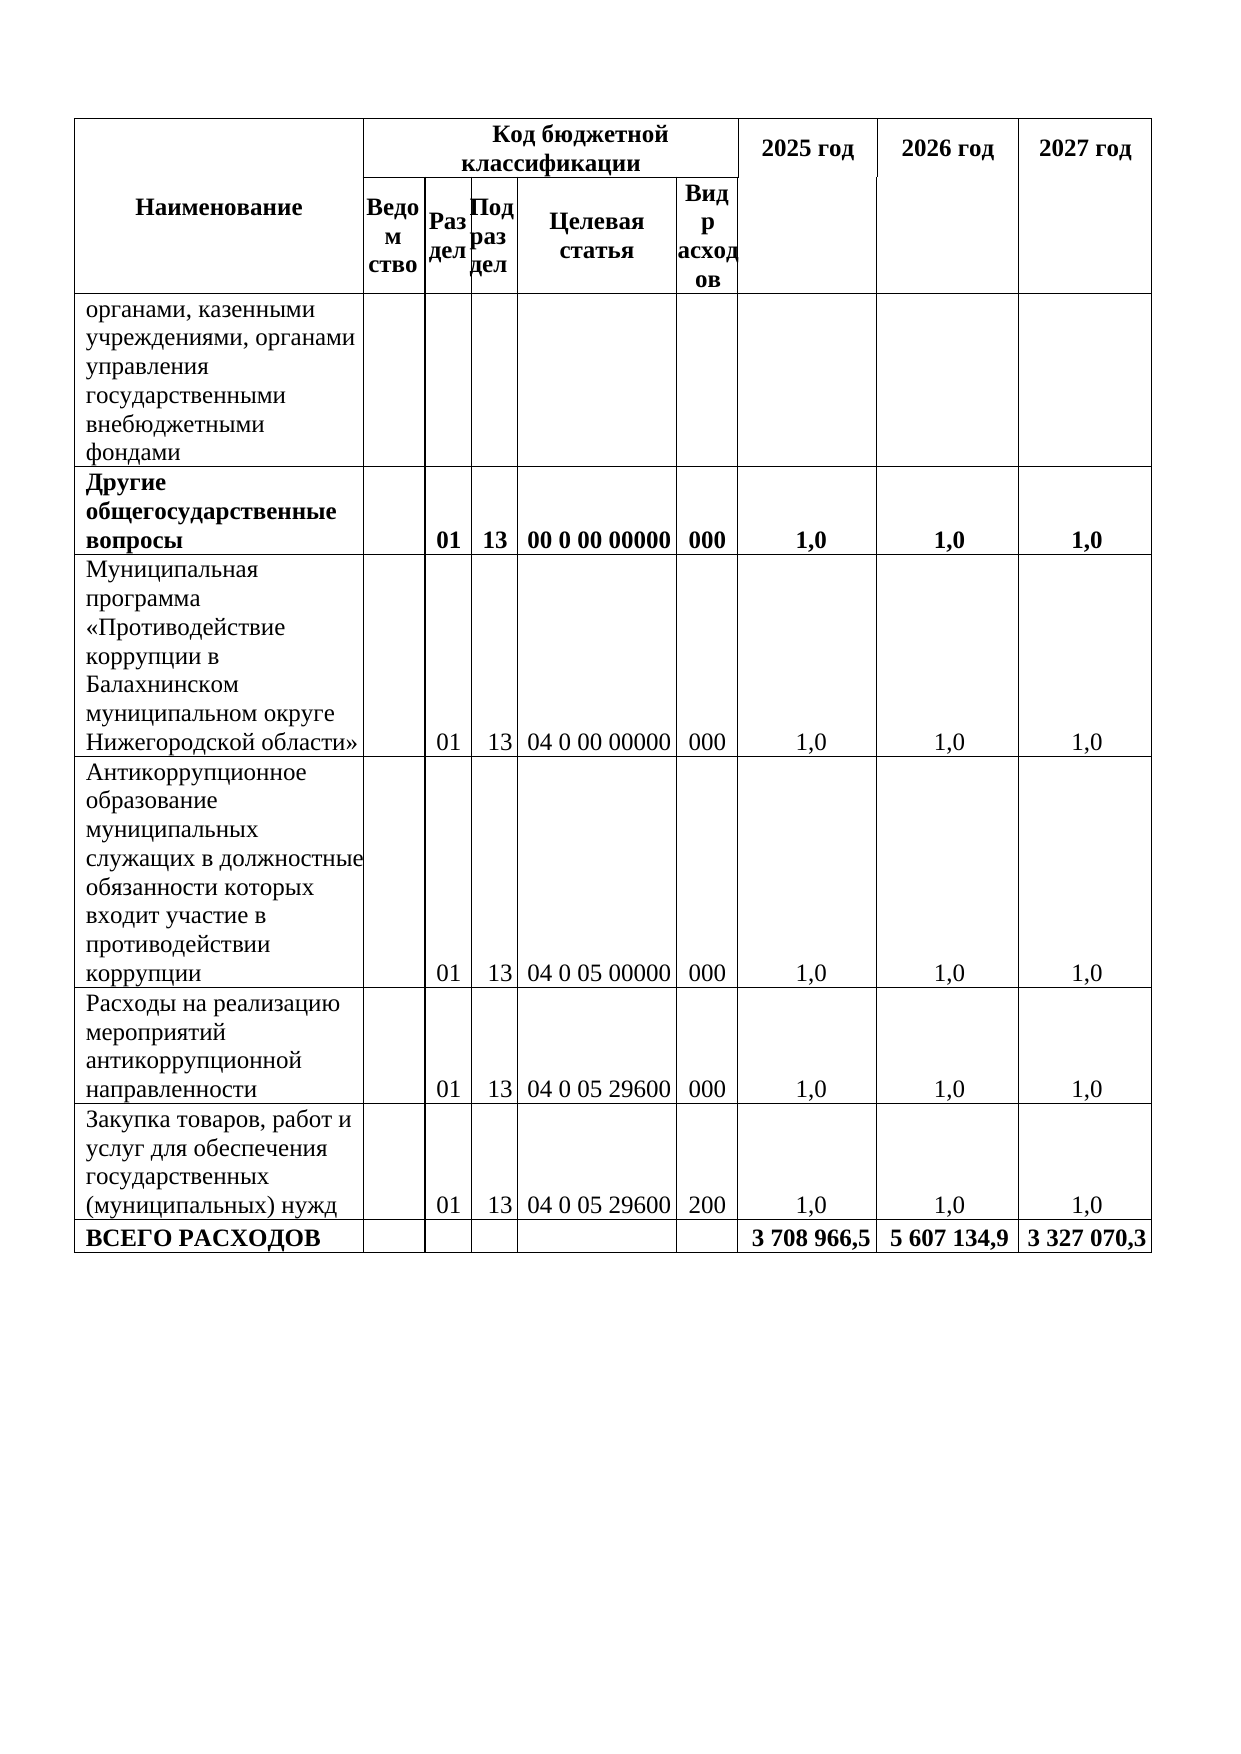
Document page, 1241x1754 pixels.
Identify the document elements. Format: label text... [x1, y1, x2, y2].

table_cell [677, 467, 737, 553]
table_header Наименование [75, 119, 363, 293]
table_cell Целевая статья [518, 178, 676, 293]
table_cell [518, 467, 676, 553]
table_header 2027 год [1019, 119, 1151, 177]
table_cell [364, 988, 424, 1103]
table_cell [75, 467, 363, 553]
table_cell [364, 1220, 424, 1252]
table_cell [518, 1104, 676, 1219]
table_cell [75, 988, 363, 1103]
table_cell Раз дел [426, 178, 471, 293]
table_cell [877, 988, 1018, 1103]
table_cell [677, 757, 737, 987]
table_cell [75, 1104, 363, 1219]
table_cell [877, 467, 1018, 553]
table_cell [877, 177, 1018, 293]
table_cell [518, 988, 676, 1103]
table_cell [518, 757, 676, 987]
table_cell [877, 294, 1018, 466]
table_header 2026 год [878, 119, 1018, 177]
table_header 2025 год [739, 119, 877, 177]
table_cell Ведом ство [364, 178, 424, 293]
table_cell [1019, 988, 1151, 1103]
table_cell Под раз дел [472, 178, 517, 293]
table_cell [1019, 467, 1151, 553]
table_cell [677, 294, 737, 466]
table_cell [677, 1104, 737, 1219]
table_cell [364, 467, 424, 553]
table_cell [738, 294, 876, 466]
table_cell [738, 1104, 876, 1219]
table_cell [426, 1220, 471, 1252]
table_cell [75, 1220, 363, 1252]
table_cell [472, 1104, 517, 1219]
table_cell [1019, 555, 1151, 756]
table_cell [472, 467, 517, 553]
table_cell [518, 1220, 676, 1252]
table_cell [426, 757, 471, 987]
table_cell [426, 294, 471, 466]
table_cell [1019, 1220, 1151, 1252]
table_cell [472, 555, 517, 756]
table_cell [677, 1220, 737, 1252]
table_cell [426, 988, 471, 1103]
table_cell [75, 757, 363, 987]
table_cell Вид расходов [677, 178, 737, 293]
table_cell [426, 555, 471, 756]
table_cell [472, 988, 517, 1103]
table_header Код бюджетной классификации [364, 119, 738, 177]
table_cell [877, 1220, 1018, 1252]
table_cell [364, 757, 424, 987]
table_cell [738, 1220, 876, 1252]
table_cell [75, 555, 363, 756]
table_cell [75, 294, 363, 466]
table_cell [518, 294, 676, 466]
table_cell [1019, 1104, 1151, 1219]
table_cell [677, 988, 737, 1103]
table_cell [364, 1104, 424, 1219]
table_cell [1019, 177, 1151, 293]
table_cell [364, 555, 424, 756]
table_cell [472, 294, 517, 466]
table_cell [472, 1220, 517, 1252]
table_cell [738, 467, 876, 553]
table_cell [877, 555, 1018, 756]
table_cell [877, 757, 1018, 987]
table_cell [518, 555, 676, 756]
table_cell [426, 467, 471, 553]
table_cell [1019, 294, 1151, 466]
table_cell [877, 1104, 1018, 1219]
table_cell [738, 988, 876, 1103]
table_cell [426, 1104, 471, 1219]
table_cell [738, 177, 876, 293]
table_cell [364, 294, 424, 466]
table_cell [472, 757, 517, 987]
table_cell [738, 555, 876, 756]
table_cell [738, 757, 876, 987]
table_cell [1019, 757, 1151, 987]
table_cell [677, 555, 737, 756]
